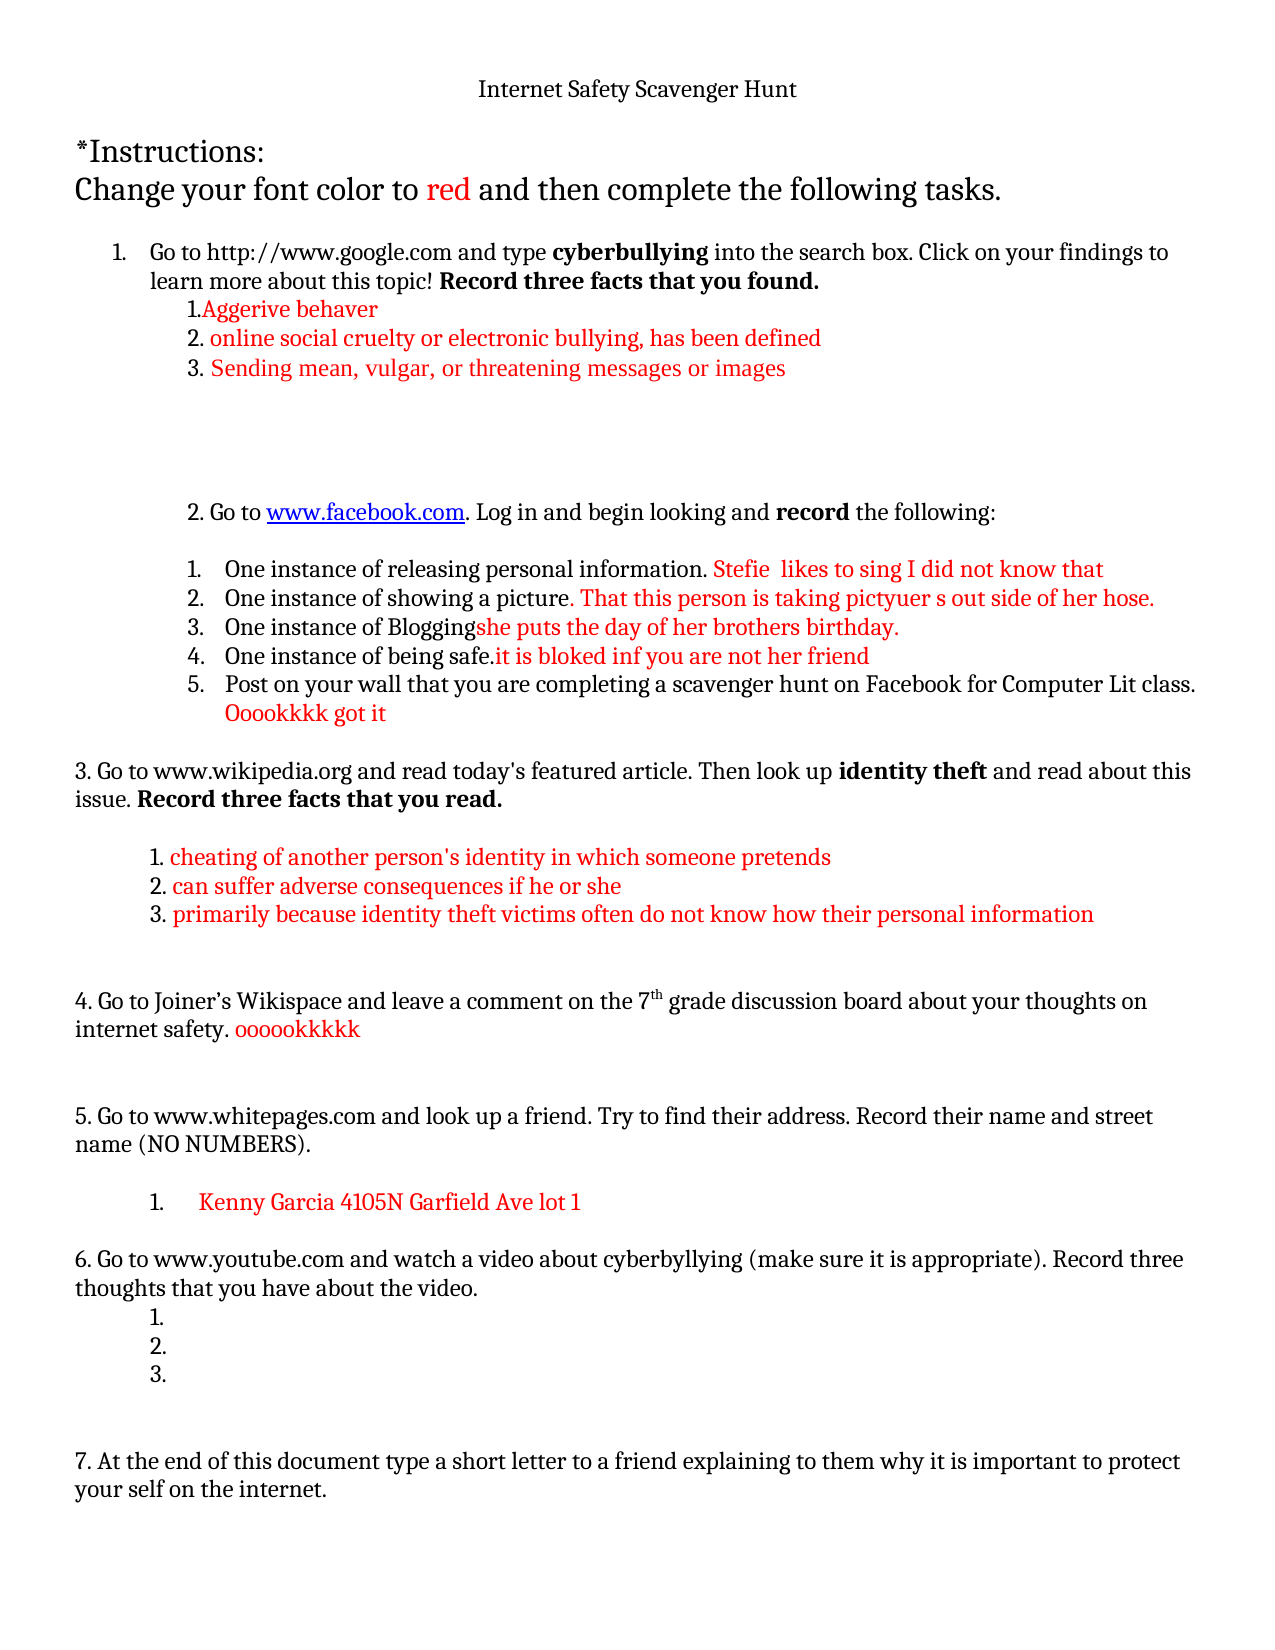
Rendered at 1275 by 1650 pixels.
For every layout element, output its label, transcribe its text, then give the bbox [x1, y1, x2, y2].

text *Instructions: [75, 132, 1200, 171]
text 2. online social cruelty or electronic bullying, has been defined 3. Sending mean, vulgar, or threatening messages or images [187, 324, 1200, 382]
text 2. Go to www.facebook.com. Log in and begin looking and record the following: [112, 498, 1200, 527]
text 6. Go to www.youtube.com and watch a video about cyberbyllying (make sure it is appropriate). Record three thoughts that you have about the video. [75, 1217, 1200, 1303]
text 3. [75, 1360, 1200, 1418]
text 1. cheating of another person's identity in which someone pretends [75, 843, 1200, 872]
text 4. Go to Joiner’s Wikispace and leave a comment on the 7th grade discussion board about your thoughts on internet safety. oooookkkkk [75, 958, 1200, 1073]
list Post on your wall that you are completing a scavenger hunt on Facebook for Computer Lit class. Ooookkkk got it [187, 670, 1200, 728]
text Internet Safety Scavenger Hunt [75, 75, 1200, 104]
text Change your font color to red and then complete the following tasks. [75, 171, 1200, 209]
text 1. [75, 1303, 1200, 1332]
text 2. [75, 1332, 1200, 1360]
list Kenny Garcia 4105N Garfield Ave lot 1 [150, 1188, 1200, 1217]
list One instance of being safe.it is bloked inf you are not her friend [187, 642, 1200, 670]
text 2. can suffer adverse consequences if he or she [75, 872, 1200, 900]
text 1.Aggerive behaver [112, 295, 1200, 324]
text 7. At the end of this document type a short letter to a friend explaining to them why it is important to protect your self on the internet. [75, 1447, 1200, 1504]
list Go to http://www.google.com and type cyberbullying into the search box. Click on your findings to learn more about this topic! Record three facts that you found. [112, 238, 1200, 295]
text 5. Go to www.whitepages.com and look up a friend. Try to find their address. Record their name and street name (NO NUMBERS). [75, 1073, 1200, 1159]
text 3. Go to www.wikipedia.org and read today's featured article. Then look up identity theft and read about this issue. Record three facts that you read. [75, 728, 1200, 814]
text 3. primarily because identity theft victims often do not know how their personal information [75, 900, 1200, 958]
list One instance of releasing personal information. Stefie likes to sing I did not know that [187, 555, 1200, 584]
list One instance of showing a picture. That this person is taking pictyuer s out side of her hose. [187, 584, 1200, 613]
list One instance of Bloggingshe puts the day of her brothers birthday. [187, 613, 1200, 642]
